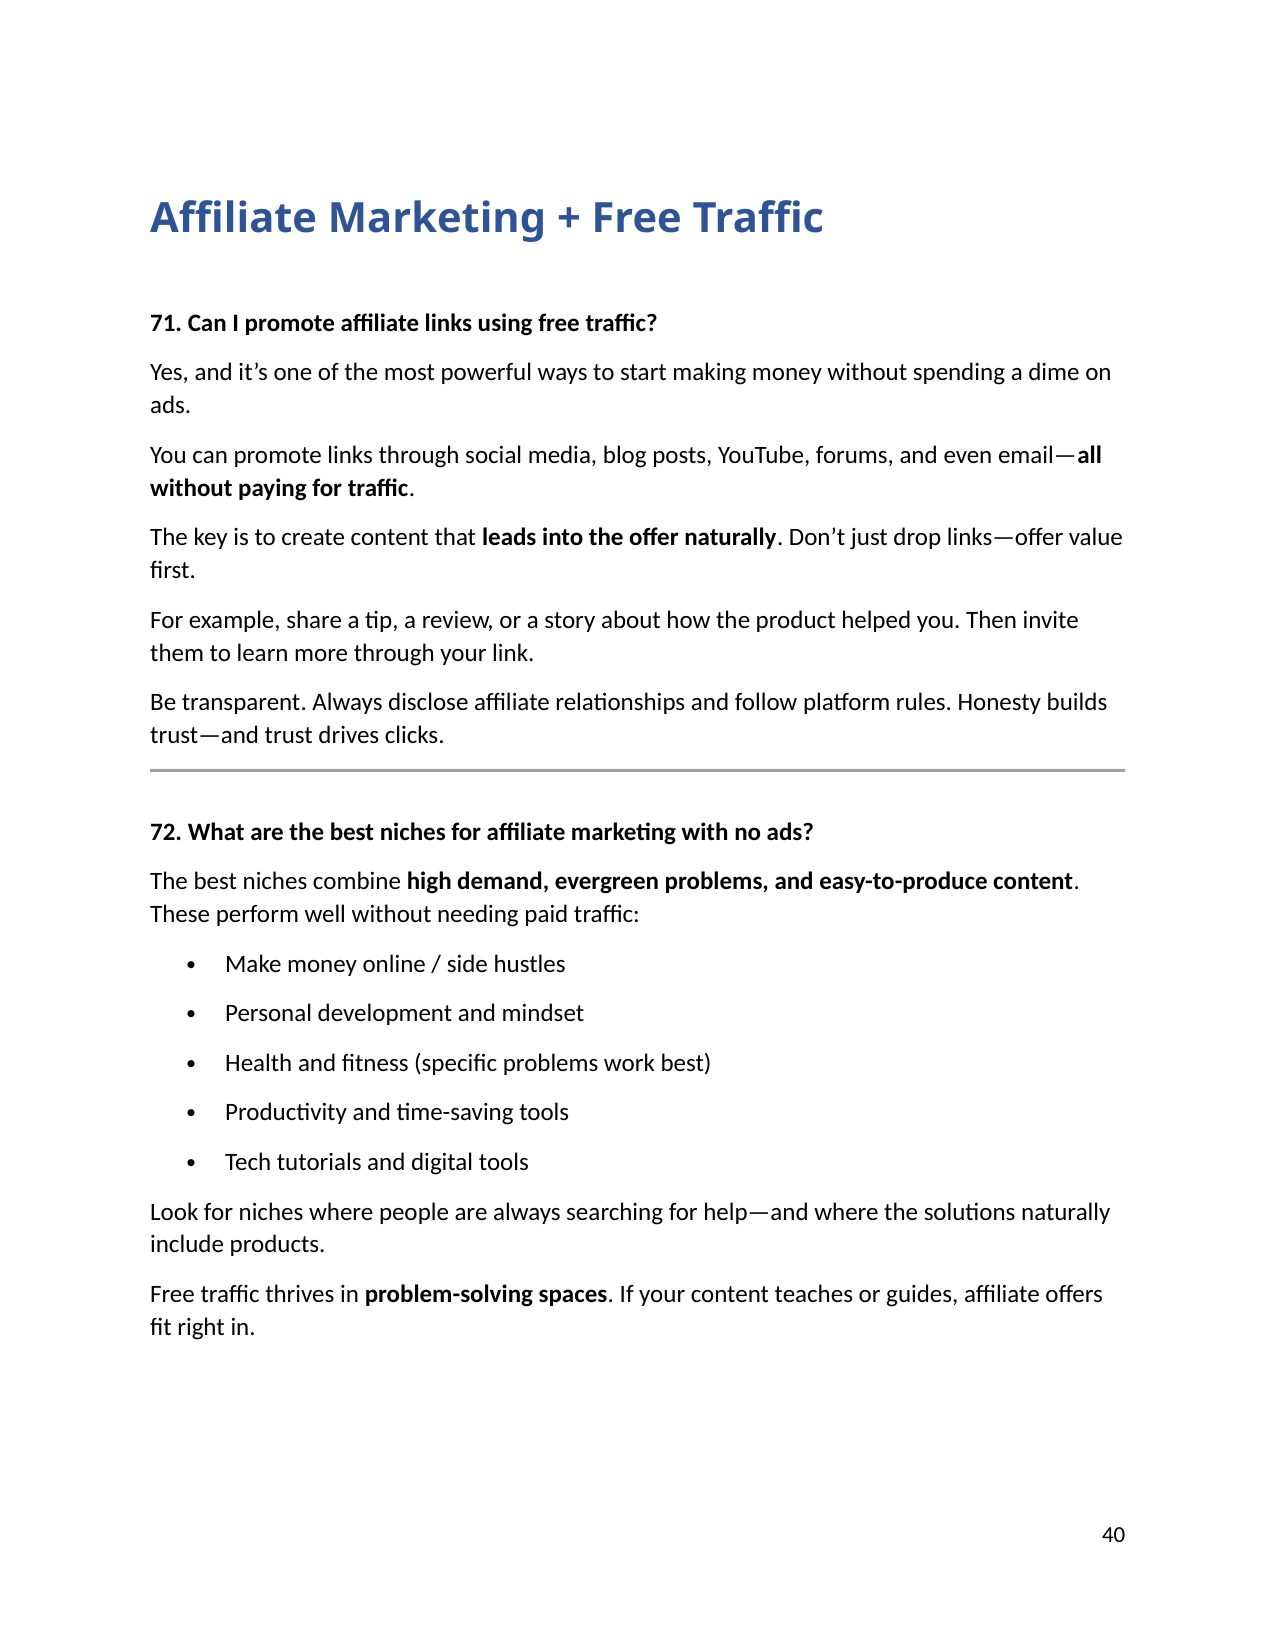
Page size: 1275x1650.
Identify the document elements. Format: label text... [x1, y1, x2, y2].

list Health and fitness (specific problems work best) [187, 1047, 1125, 1077]
text You can promote links through social media, blog posts, YouTube, forums, and even email—all without paying for traffic. [150, 439, 1125, 502]
subtitle Affiliate Marketing + Free Traffic [150, 187, 1125, 244]
text Yes, and it’s one of the most powerful ways to start making money without spending a dime on ads. [150, 356, 1125, 420]
list Productivity and time-saving tools [187, 1096, 1125, 1127]
text The key is to create content that leads into the offer naturally. Don’t just drop links—offer value first. [150, 521, 1125, 585]
text 71. Can I promote affiliate links using free traffic? [150, 307, 1125, 337]
text Free traffic thrives in problem-solving spaces. If your content teaches or guides, affiliate offers fit right in. [150, 1278, 1125, 1342]
text The best niches combine high demand, evergreen problems, and easy-to-produce content. These perform well without needing paid traffic: [150, 865, 1125, 929]
list Make money online / side hustles [187, 948, 1125, 978]
list Tech tutorials and digital tools [187, 1146, 1125, 1177]
list Personal development and mindset [187, 997, 1125, 1028]
text Look for niches where people are always searching for help—and where the solutions naturally include products. [150, 1196, 1125, 1259]
text 72. What are the best niches for affiliate marketing with no ads? [150, 816, 1125, 846]
text Be transparent. Always disclose affiliate relationships and follow platform rules. Honesty builds trust—and trust drives clicks. [150, 686, 1125, 750]
text For example, share a tip, a review, or a story about how the product helped you. Then invite them to learn more through your link. [150, 604, 1125, 667]
